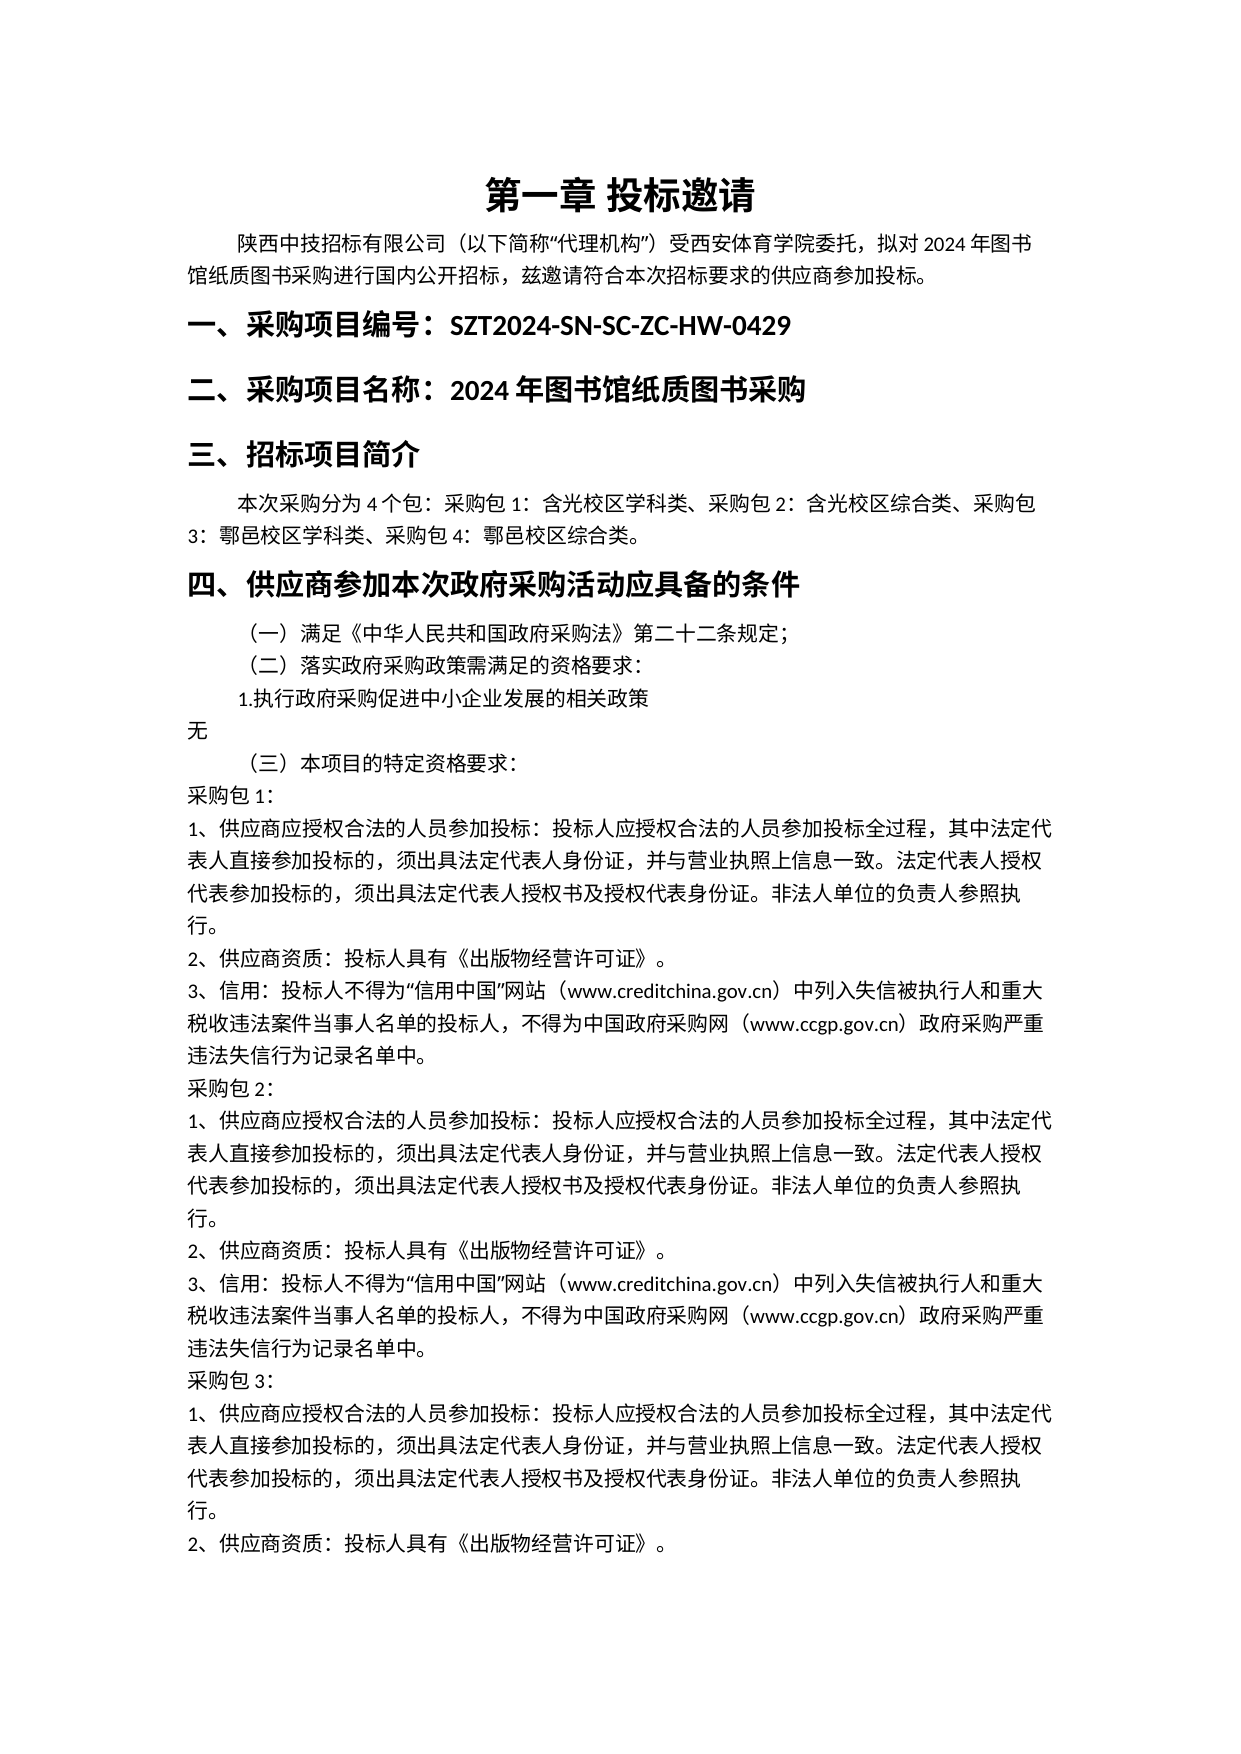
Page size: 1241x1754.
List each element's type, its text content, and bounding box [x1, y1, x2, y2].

text 1、供应商应授权合法的人员参加投标：投标人应授权合法的人员参加投标全过程，其中法定代表人直接参加投标的，须出具法定代表人身份证，并与营业执照上信息一致。法定代表人授权代表参加投标的，须出具法定代表人授权书及授权代表身份证。非法人单位的负责人参照执行。 [187, 1104, 1053, 1234]
text 本次采购分为4个包：采购包1：含光校区学科类、采购包2：含光校区综合类、采购包3：鄠邑校区学科类、采购包4：鄠邑校区综合类。 [187, 487, 1053, 552]
text 1.执行政府采购促进中小企业发展的相关政策 [187, 682, 1053, 714]
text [187, 1397, 1053, 1527]
text 无 [187, 714, 1053, 747]
text 采购包1： [187, 779, 1053, 812]
text 2、供应商资质：投标人具有《出版物经营许可证》。 [187, 1234, 1053, 1267]
text 陕西中技招标有限公司（以下简称“代理机构”）受西安体育学院委托，拟对2024年图书馆纸质图书采购进行国内公开招标，兹邀请符合本次招标要求的供应商参加投标。 [187, 227, 1053, 292]
text 2、供应商资质：投标人具有《出版物经营许可证》。 [187, 1527, 1053, 1559]
text （二）落实政府采购政策需满足的资格要求： [187, 649, 1053, 682]
text 二、采购项目名称：2024年图书馆纸质图书采购 [187, 357, 1053, 422]
text 2、供应商资质：投标人具有《出版物经营许可证》。 [187, 942, 1053, 974]
text 四、供应商参加本次政府采购活动应具备的条件 [187, 552, 1053, 617]
text 第一章 投标邀请 [187, 162, 1053, 227]
text 一、采购项目编号：SZT2024-SN-SC-ZC-HW-0429 [187, 292, 1053, 357]
text 3、信用：投标人不得为“信用中国”网站（www.creditchina.gov.cn）中列入失信被执行人和重大税收违法案件当事人名单的投标人，不得为中国政府采购网（www.ccgp.gov.cn）政府采购严重违法失信行为记录名单中。 [187, 1267, 1053, 1364]
text 3、信用：投标人不得为“信用中国”网站（www.creditchina.gov.cn）中列入失信被执行人和重大税收违法案件当事人名单的投标人，不得为中国政府采购网（www.ccgp.gov.cn）政府采购严重违法失信行为记录名单中。 [187, 974, 1053, 1072]
text （一）满足《中华人民共和国政府采购法》第二十二条规定； [187, 617, 1053, 649]
text 三、招标项目简介 [187, 422, 1053, 487]
text 1、供应商应授权合法的人员参加投标：投标人应授权合法的人员参加投标全过程，其中法定代表人直接参加投标的，须出具法定代表人身份证，并与营业执照上信息一致。法定代表人授权代表参加投标的，须出具法定代表人授权书及授权代表身份证。非法人单位的负责人参照执行。 [187, 812, 1053, 942]
text 采购包2： [187, 1072, 1053, 1104]
text （三）本项目的特定资格要求： [187, 747, 1053, 779]
text 采购包3： [187, 1364, 1053, 1397]
